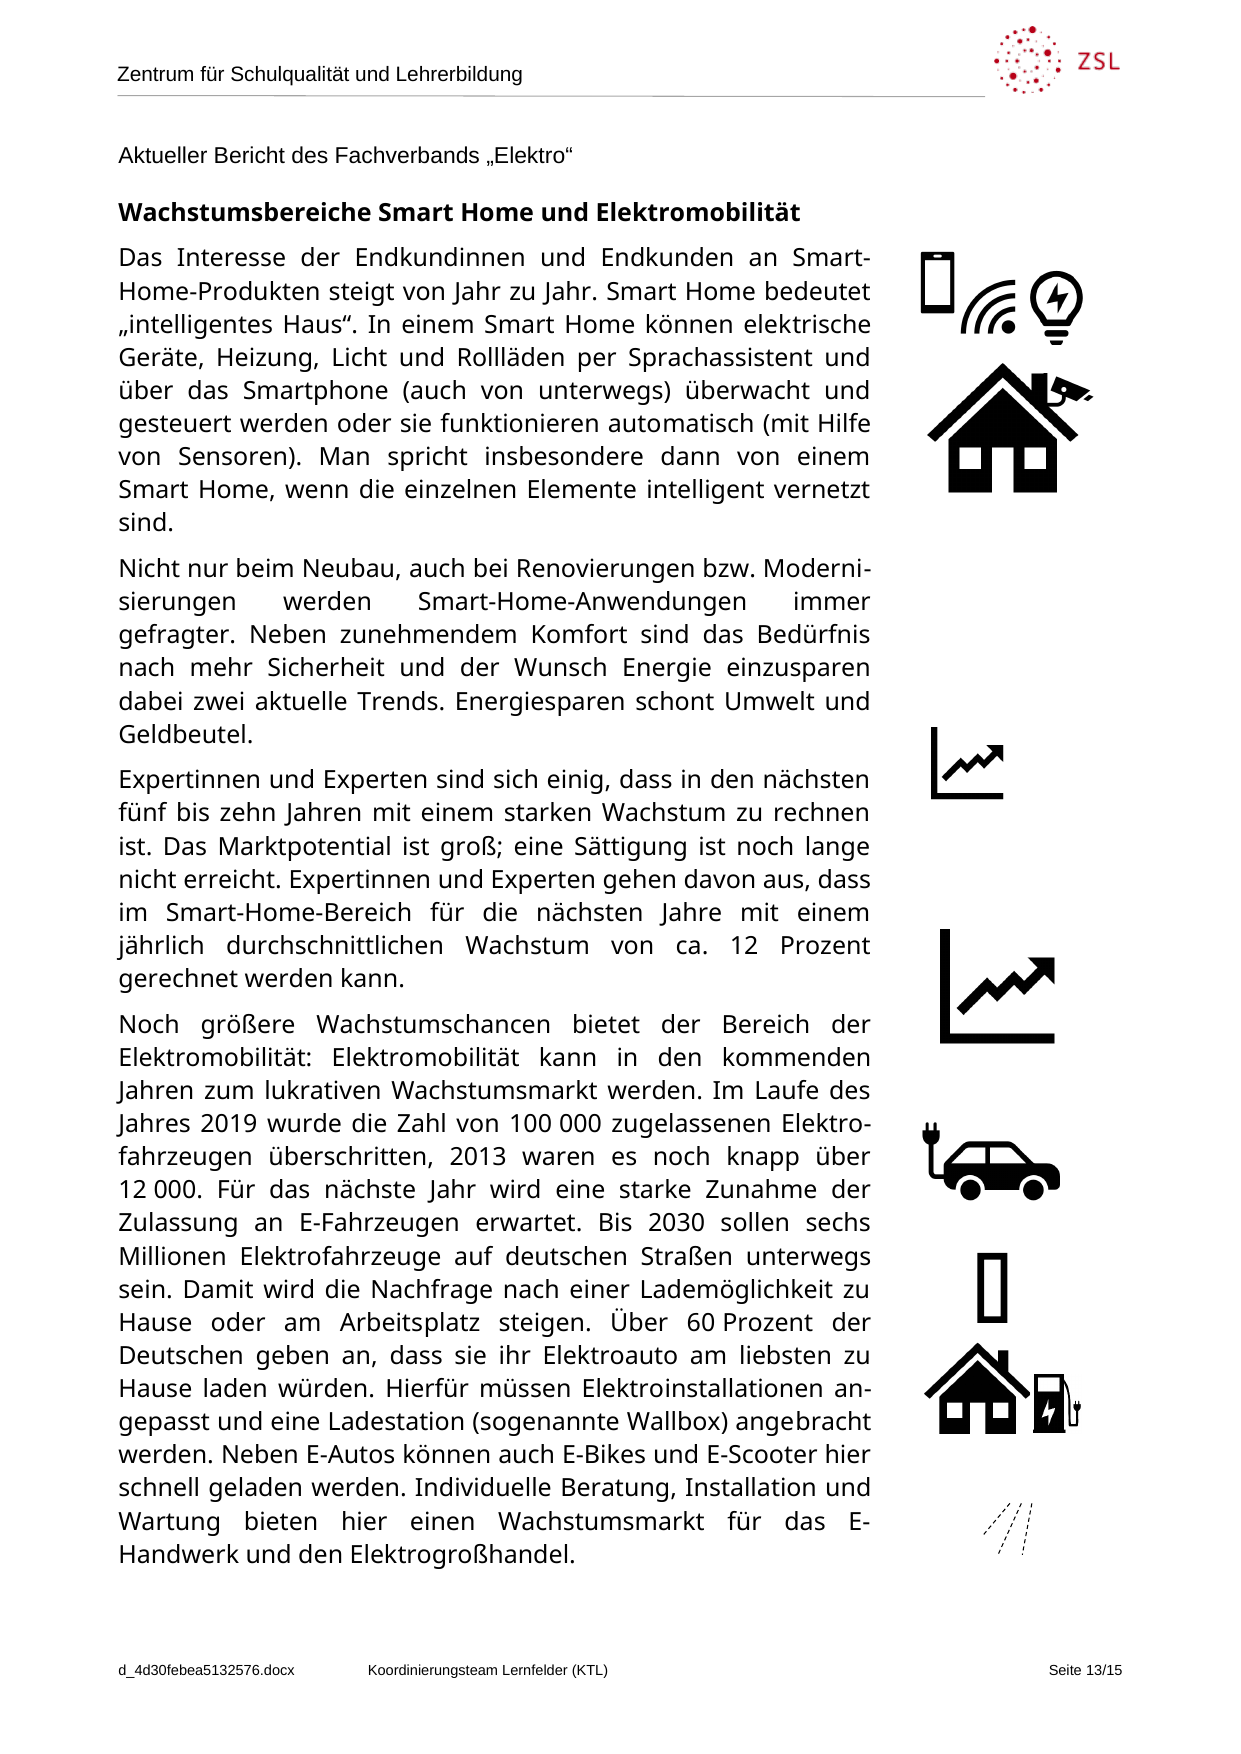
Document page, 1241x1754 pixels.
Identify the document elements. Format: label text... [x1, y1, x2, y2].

picture [916, 1114, 1067, 1207]
picture [992, 25, 1122, 96]
picture [916, 905, 1078, 1067]
picture [916, 249, 1089, 345]
text Das Interesse der Endkundinnen und Endkunden an Smart-Home-Produkten steigt von Jahr zu Jahr. Smart Home bedeutet „intelligentes Haus“. In einem Smart Home können elektrische Geräte, Heizung, Licht und Rollläden per Sprachassistent und über das Smartphone (auch von unterwegs) überwacht und gesteuert werden oder sie funktionieren automatisch (mit Hilfe von Sensoren). Man spricht insbesondere dann von einem Smart Home, wenn die einzelnen Elemente intelligent vernetzt sind. [118, 240, 871, 538]
picture [916, 712, 1018, 814]
text Noch größere Wachstumschancen bietet der Bereich der Elektromobilität: Elektromobilität kann in den kommenden Jahren zum lukrativen Wachstumsmarkt werden. Im Laufe des Jahres 2019 wurde die Zahl von 100 000 zugelassenen Elektrofahrzeugen überschritten, 2013 waren es noch knapp über 12 000. Für das nächste Jahr wird eine starke Zunahme der Zulassung an E-Fahrzeugen erwartet. Bis 2030 sollen sechs Millionen Elektrofahrzeuge auf deutschen Straßen unterwegs sein. Damit wird die Nachfrage nach einer Lademöglichkeit zu Hause oder am Arbeitsplatz steigen. Über 60 Prozent der Deutschen geben an, dass sie ihr Elektroauto am liebsten zu Hause laden würden. Hierfür müssen Elektroinstallationen angepasst und eine Ladestation (sogenannte Wallbox) angebracht werden. Neben E-Autos können auch E-Bikes und E-Scooter hier schnell geladen werden. Individuelle Beratung, Installation und Wartung bieten hier einen Wachstumsmarkt für das E-Handwerk und den Elektrogroßhandel. [118, 1007, 871, 1570]
picture [916, 1342, 1082, 1434]
text Wachstumsbereiche Smart Home und Elektromobilität [118, 195, 871, 228]
text Expertinnen und Experten sind sich einig, dass in den nächsten fünf bis zehn Jahren mit einem starken Wachstum zu rechnen ist. Das Marktpotential ist groß; eine Sättigung ist noch lange nicht erreicht. Expertinnen und Experten gehen davon aus, dass im Smart-Home-Bereich für die nächsten Jahre mit einem jährlich durchschnittlichen Wachstum von ca. 12 Prozent gerechnet werden kann. [118, 762, 871, 994]
text Nicht nur beim Neubau, auch bei Renovierungen bzw. Modernisierungen werden Smart-Home-Anwendungen immer gefragter. Neben zunehmendem Komfort sind das Bedürfnis nach mehr Sicherheit und der Wunsch Energie einzusparen dabei zwei aktuelle Trends. Energiesparen schont Umwelt und Geldbeutel. [118, 551, 871, 750]
text Aktueller Bericht des Fachverbands „Elektro“ [118, 137, 1152, 170]
picture [916, 363, 1099, 514]
